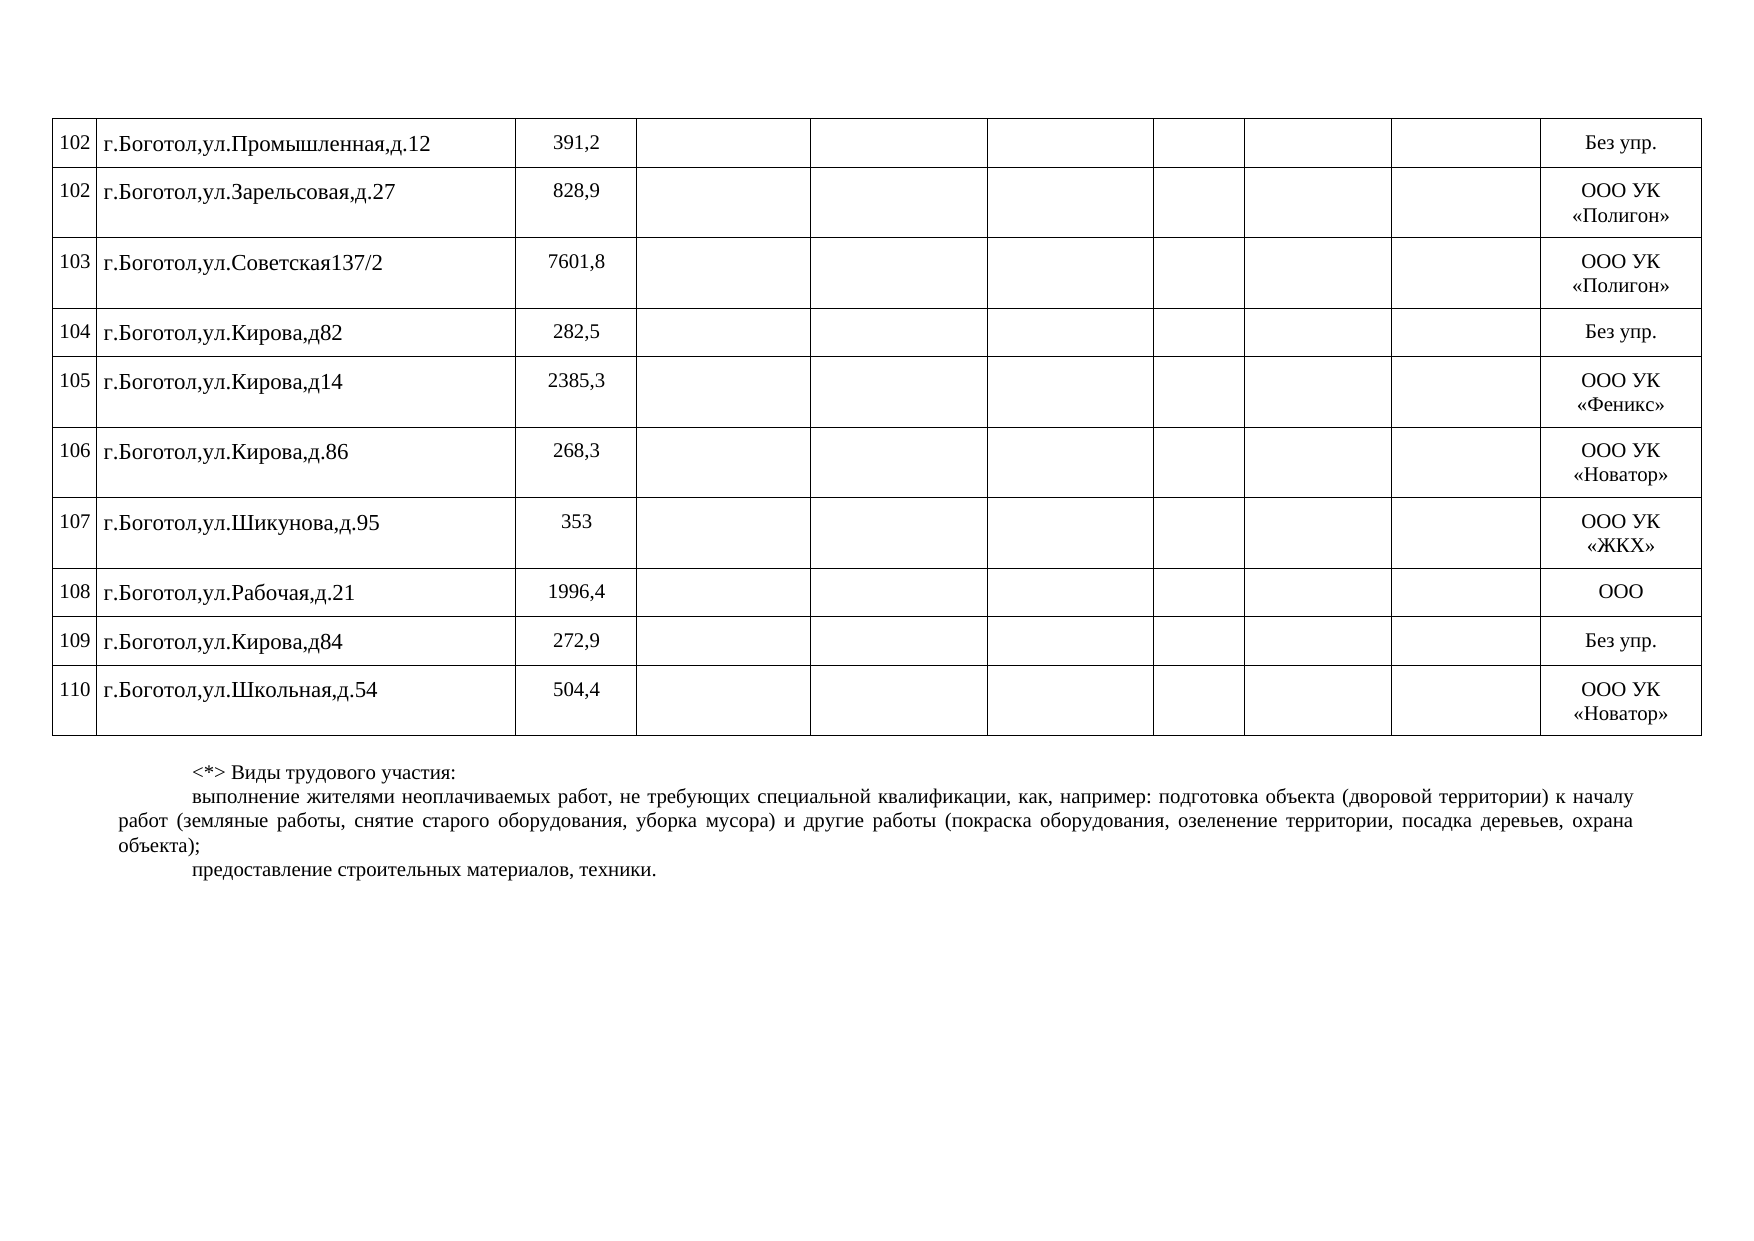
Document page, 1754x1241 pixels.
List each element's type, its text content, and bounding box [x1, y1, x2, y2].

table_cell ООО [1541, 569, 1701, 616]
table_cell [1154, 119, 1244, 167]
table_cell ООО УК «ЖКХ» [1541, 498, 1701, 567]
table_cell 504,4 [516, 666, 636, 735]
table_cell 108 [53, 569, 96, 616]
table_cell г.Боготол,ул.Рабочая,д.21 [97, 569, 515, 616]
table_cell ООО УК «Новатор» [1541, 428, 1701, 497]
table_cell г.Боготол,ул.Промышленная,д.12 [97, 119, 515, 167]
table_cell [1154, 617, 1244, 665]
table_cell [1245, 666, 1391, 735]
table_cell [811, 238, 987, 308]
table_cell [1392, 357, 1540, 427]
table_cell 103 [53, 238, 96, 308]
table_cell 102 [53, 168, 96, 237]
table_cell г.Боготол,ул.Кирова,д84 [97, 617, 515, 665]
table_cell 109 [53, 617, 96, 665]
table_cell [637, 357, 810, 427]
table_cell [988, 119, 1153, 167]
table_cell [1245, 357, 1391, 427]
text предоставление строительных материалов, техники. [118, 857, 1636, 881]
table_cell [637, 498, 810, 567]
table_cell 104 [53, 309, 96, 356]
table_cell [1245, 238, 1391, 308]
table_cell [811, 428, 987, 497]
table_cell [1392, 569, 1540, 616]
table_cell [988, 238, 1153, 308]
table_cell 7601,8 [516, 238, 636, 308]
table_cell г.Боготол,ул.Кирова,д14 [97, 357, 515, 427]
table_cell [1154, 666, 1244, 735]
table_cell [1245, 617, 1391, 665]
table_cell ООО УК «Полигон» [1541, 238, 1701, 308]
table_cell [1245, 569, 1391, 616]
table_cell [1154, 309, 1244, 356]
table_cell [1154, 168, 1244, 237]
table_cell [1154, 569, 1244, 616]
table_cell [637, 309, 810, 356]
table_cell [1245, 309, 1391, 356]
table_cell [1392, 666, 1540, 735]
table_cell [637, 666, 810, 735]
table_cell [637, 168, 810, 237]
table_cell ООО УК «Феникс» [1541, 357, 1701, 427]
table_cell [811, 309, 987, 356]
table_cell [811, 168, 987, 237]
table_cell [988, 569, 1153, 616]
table_cell [988, 357, 1153, 427]
table_cell [1392, 119, 1540, 167]
table_cell г.Боготол,ул.Советская137/2 [97, 238, 515, 308]
table_cell 2385,3 [516, 357, 636, 427]
table_cell [637, 569, 810, 616]
table_cell [1392, 498, 1540, 567]
table_cell [637, 119, 810, 167]
table_cell Без упр. [1541, 617, 1701, 665]
table_cell 1996,4 [516, 569, 636, 616]
table_cell [988, 617, 1153, 665]
table_cell [1392, 238, 1540, 308]
table_cell г.Боготол,ул.Шикунова,д.95 [97, 498, 515, 567]
table_cell [1392, 428, 1540, 497]
table_cell [811, 617, 987, 665]
table_cell г.Боготол,ул.Кирова,д82 [97, 309, 515, 356]
table_cell [811, 666, 987, 735]
table_cell [1392, 168, 1540, 237]
table_cell 107 [53, 498, 96, 567]
table_cell 102 [53, 119, 96, 167]
table_cell [1154, 238, 1244, 308]
table_cell [1392, 617, 1540, 665]
table_cell [1245, 428, 1391, 497]
table_cell [811, 119, 987, 167]
table_cell ООО УК «Полигон» [1541, 168, 1701, 237]
table_cell г.Боготол,ул.Школьная,д.54 [97, 666, 515, 735]
table_cell ООО УК «Новатор» [1541, 666, 1701, 735]
table_cell [1154, 357, 1244, 427]
table_cell 105 [53, 357, 96, 427]
table_cell [988, 168, 1153, 237]
table_cell [1245, 498, 1391, 567]
table_cell 268,3 [516, 428, 636, 497]
table_cell [988, 666, 1153, 735]
table_cell [988, 428, 1153, 497]
table_cell [1245, 119, 1391, 167]
table_cell [811, 498, 987, 567]
table_cell [1245, 168, 1391, 237]
table_cell [988, 498, 1153, 567]
table_cell [637, 238, 810, 308]
table_cell [811, 569, 987, 616]
table_cell [1392, 309, 1540, 356]
table_cell 110 [53, 666, 96, 735]
table_cell 828,9 [516, 168, 636, 237]
table_cell Без упр. [1541, 309, 1701, 356]
table_cell 282,5 [516, 309, 636, 356]
table_cell [811, 357, 987, 427]
table_cell [988, 309, 1153, 356]
table_cell 391,2 [516, 119, 636, 167]
table_cell г.Боготол,ул.Зарельсовая,д.27 [97, 168, 515, 237]
table_cell [1154, 428, 1244, 497]
table_cell 106 [53, 428, 96, 497]
table_cell г.Боготол,ул.Кирова,д.86 [97, 428, 515, 497]
text выполнение жителями неоплачиваемых работ, не требующих специальной квалификации, как, например: подготовка объекта (дворовой территории) к началу работ (земляные работы, снятие старого оборудования, уборка мусора) и другие работы (покраска оборудования, озеленение территории, посадка деревьев, охрана объекта); [118, 784, 1636, 857]
text <*> Виды трудового участия: [118, 760, 1636, 784]
table_cell 353 [516, 498, 636, 567]
table_cell Без упр. [1541, 119, 1701, 167]
table_cell [1154, 498, 1244, 567]
table_cell [637, 428, 810, 497]
table_cell [637, 617, 810, 665]
table_cell 272,9 [516, 617, 636, 665]
